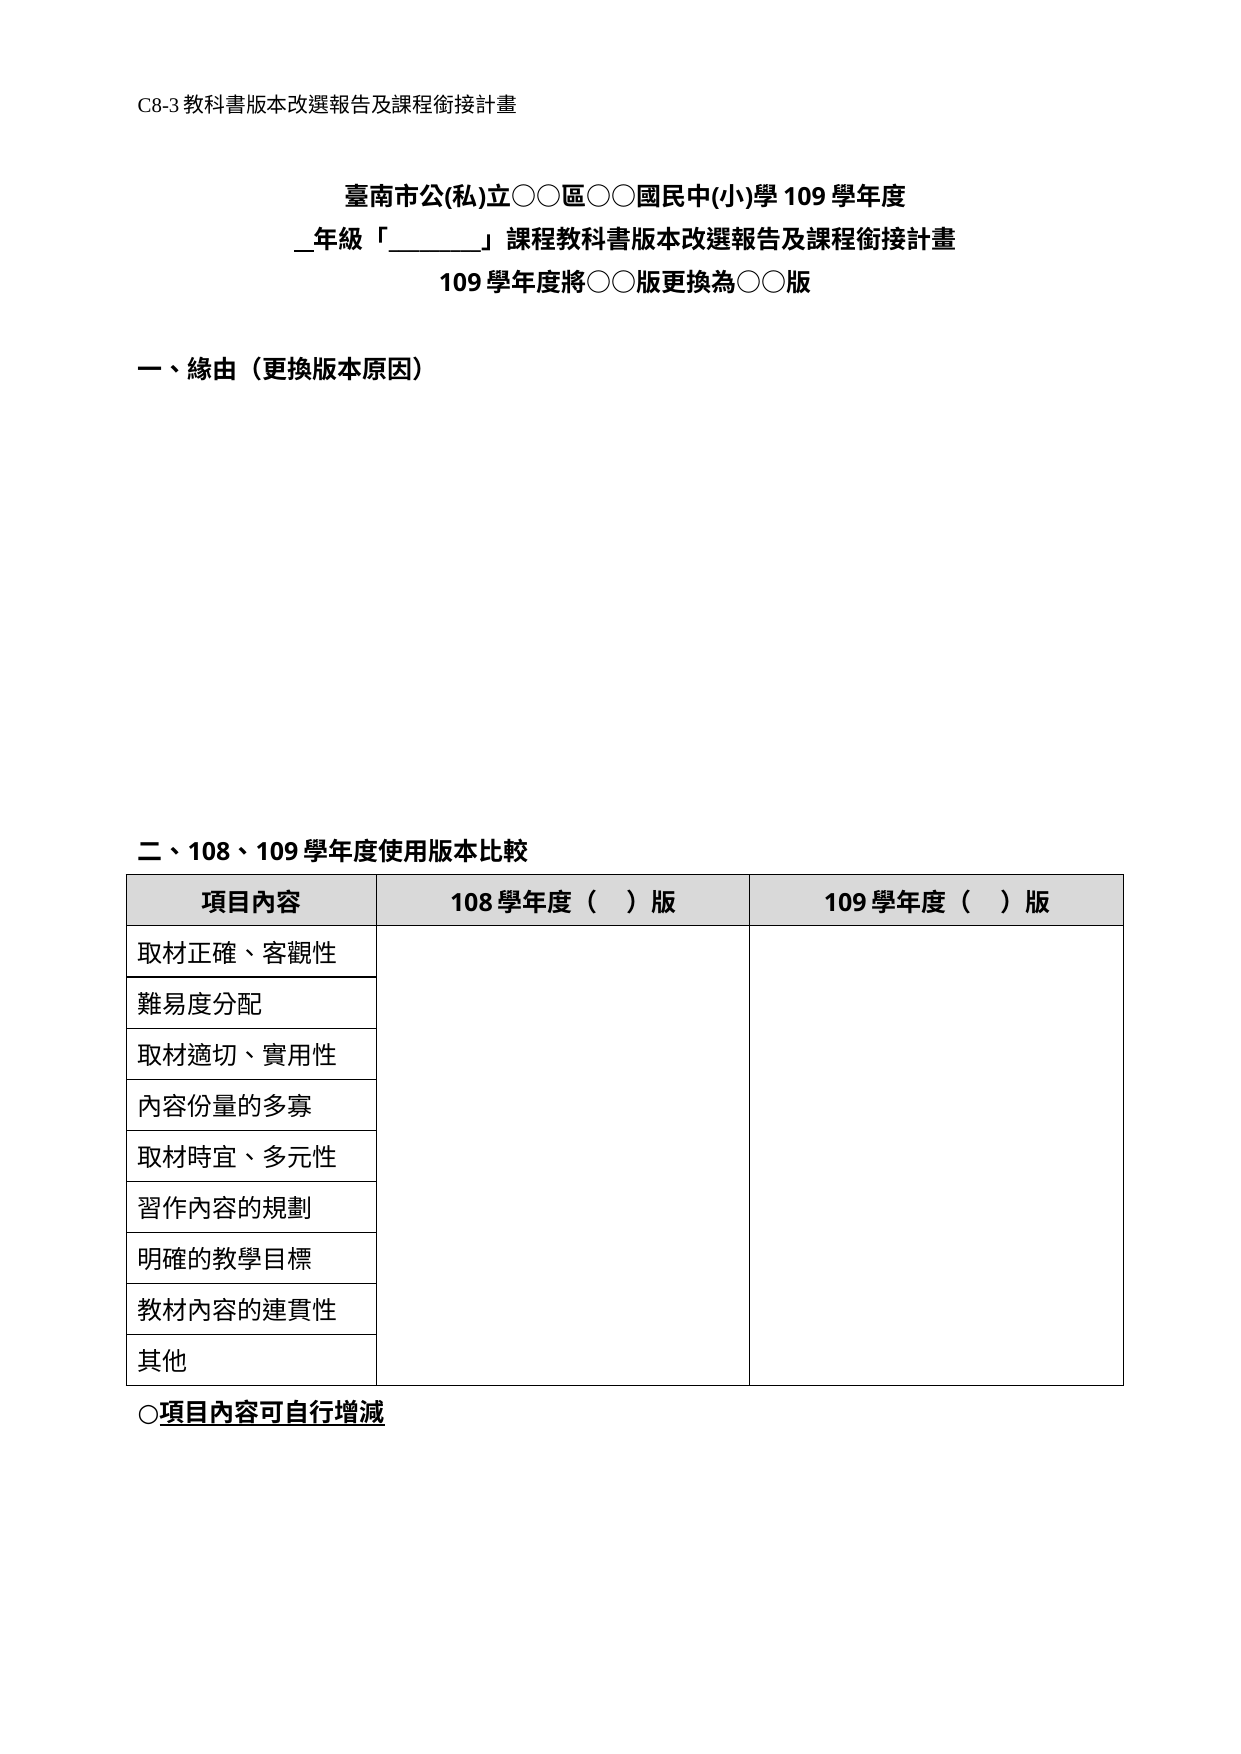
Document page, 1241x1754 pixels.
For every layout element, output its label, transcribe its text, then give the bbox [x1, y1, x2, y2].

table_cell 習作內容的規劃 [127, 1182, 376, 1232]
table_cell [750, 926, 1123, 1385]
table_cell 取材時宜、多元性 [127, 1131, 376, 1181]
text 年級「_________」課程教科書版本改選報告及課程銜接計畫 [137, 219, 1112, 256]
table_header 項目內容 [127, 875, 376, 925]
text 一、緣由（更換版本原因） [137, 349, 1112, 387]
text 109學年度將○○版更換為○○版 [137, 262, 1112, 299]
table_cell 取材正確、客觀性 [127, 926, 376, 976]
table_cell 內容份量的多寡 [127, 1080, 376, 1129]
table_cell 難易度分配 [127, 978, 376, 1027]
table_cell [377, 926, 749, 1385]
text 二、108、109學年度使用版本比較 [137, 831, 1112, 868]
text 臺南市公(私)立○○區○○國民中(小)學109學年度 [137, 177, 1112, 213]
table_cell 其他 [127, 1335, 376, 1385]
table_cell 取材適切、實用性 [127, 1029, 376, 1078]
text ○項目內容可自行增減 [137, 1392, 1112, 1429]
table_header 108學年度（ ）版 [377, 875, 749, 925]
table_header 109學年度（ ）版 [750, 875, 1123, 925]
table_cell 明確的教學目標 [127, 1233, 376, 1283]
table_cell 教材內容的連貫性 [127, 1284, 376, 1334]
